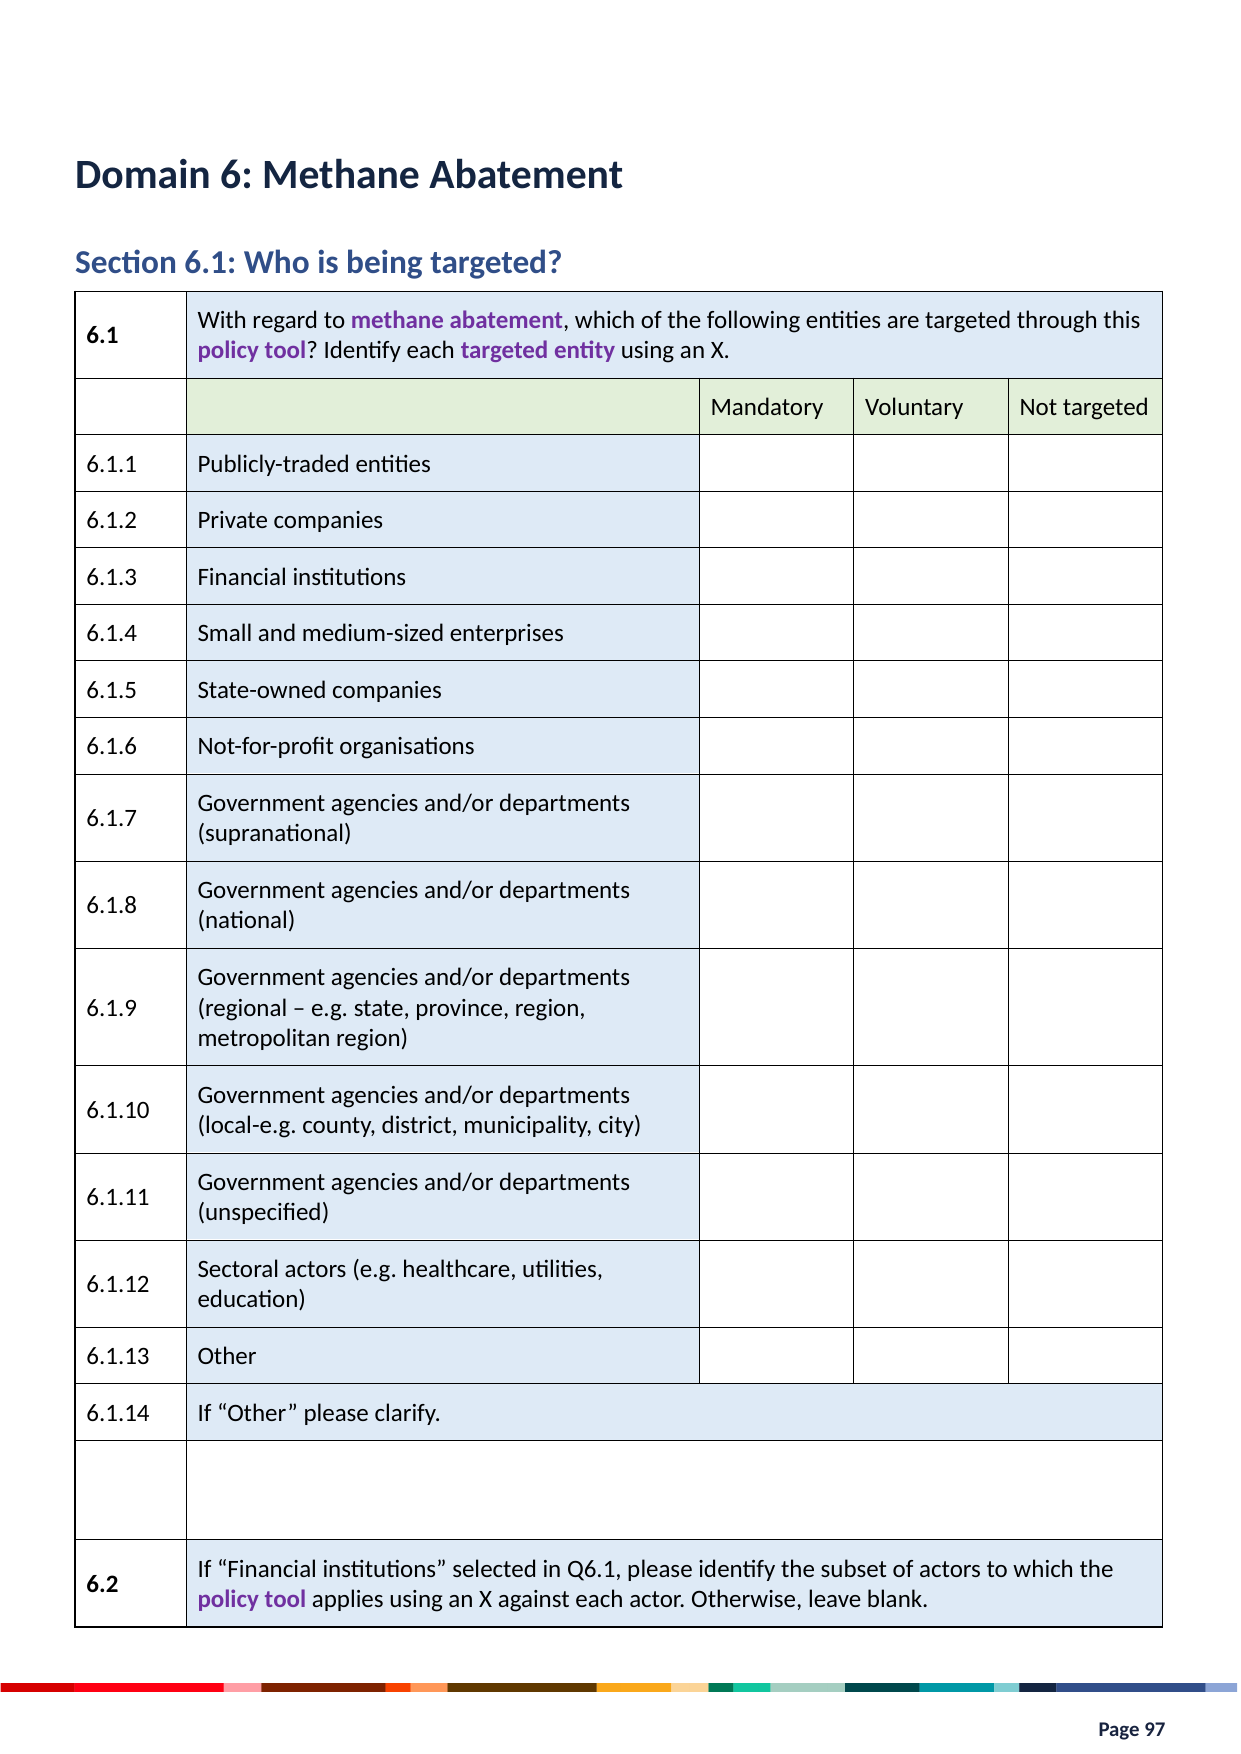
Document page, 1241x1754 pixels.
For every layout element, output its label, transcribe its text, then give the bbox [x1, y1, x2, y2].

picture [0, 1683, 1236, 1692]
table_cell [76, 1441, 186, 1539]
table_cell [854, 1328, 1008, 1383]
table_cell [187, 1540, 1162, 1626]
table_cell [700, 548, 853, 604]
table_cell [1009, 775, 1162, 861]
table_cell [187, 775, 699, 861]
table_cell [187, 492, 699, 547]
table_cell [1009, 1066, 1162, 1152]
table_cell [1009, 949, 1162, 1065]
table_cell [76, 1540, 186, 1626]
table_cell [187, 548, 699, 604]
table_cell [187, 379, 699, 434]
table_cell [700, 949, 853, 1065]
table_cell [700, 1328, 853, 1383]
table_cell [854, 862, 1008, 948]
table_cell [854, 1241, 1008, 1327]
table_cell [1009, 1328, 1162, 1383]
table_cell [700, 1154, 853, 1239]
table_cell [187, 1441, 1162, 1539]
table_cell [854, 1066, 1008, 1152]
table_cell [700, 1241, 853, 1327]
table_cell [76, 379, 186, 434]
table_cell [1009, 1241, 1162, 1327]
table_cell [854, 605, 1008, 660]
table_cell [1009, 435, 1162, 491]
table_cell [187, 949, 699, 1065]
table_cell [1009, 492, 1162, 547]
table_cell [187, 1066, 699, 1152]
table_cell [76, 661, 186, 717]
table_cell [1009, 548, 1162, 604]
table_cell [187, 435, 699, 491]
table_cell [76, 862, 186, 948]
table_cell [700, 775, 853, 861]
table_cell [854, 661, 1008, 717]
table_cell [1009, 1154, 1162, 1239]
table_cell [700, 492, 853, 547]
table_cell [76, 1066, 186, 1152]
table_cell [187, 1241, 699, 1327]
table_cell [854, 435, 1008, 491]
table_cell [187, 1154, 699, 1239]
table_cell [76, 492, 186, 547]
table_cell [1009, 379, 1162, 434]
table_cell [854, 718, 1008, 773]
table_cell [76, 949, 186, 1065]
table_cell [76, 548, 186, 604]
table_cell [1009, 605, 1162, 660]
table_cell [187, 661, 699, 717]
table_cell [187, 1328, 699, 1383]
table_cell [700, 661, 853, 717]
subtitle Domain 6: Methane Abatement [75, 148, 1165, 199]
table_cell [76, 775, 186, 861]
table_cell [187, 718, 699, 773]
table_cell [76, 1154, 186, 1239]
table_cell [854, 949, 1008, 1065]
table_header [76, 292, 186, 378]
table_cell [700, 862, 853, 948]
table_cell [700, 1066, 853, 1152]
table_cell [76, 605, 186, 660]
subtitle Section 6.1: Who is being targeted? [75, 241, 1165, 282]
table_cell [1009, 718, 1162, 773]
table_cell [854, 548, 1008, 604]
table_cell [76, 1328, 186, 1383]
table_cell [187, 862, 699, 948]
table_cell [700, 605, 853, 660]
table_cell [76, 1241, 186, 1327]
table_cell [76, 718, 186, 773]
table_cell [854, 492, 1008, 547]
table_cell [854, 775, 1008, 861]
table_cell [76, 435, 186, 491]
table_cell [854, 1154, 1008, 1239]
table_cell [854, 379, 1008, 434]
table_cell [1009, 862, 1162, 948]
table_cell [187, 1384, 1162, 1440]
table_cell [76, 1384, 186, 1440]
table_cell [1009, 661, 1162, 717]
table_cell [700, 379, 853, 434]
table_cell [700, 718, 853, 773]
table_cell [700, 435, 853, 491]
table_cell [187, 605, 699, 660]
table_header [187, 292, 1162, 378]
